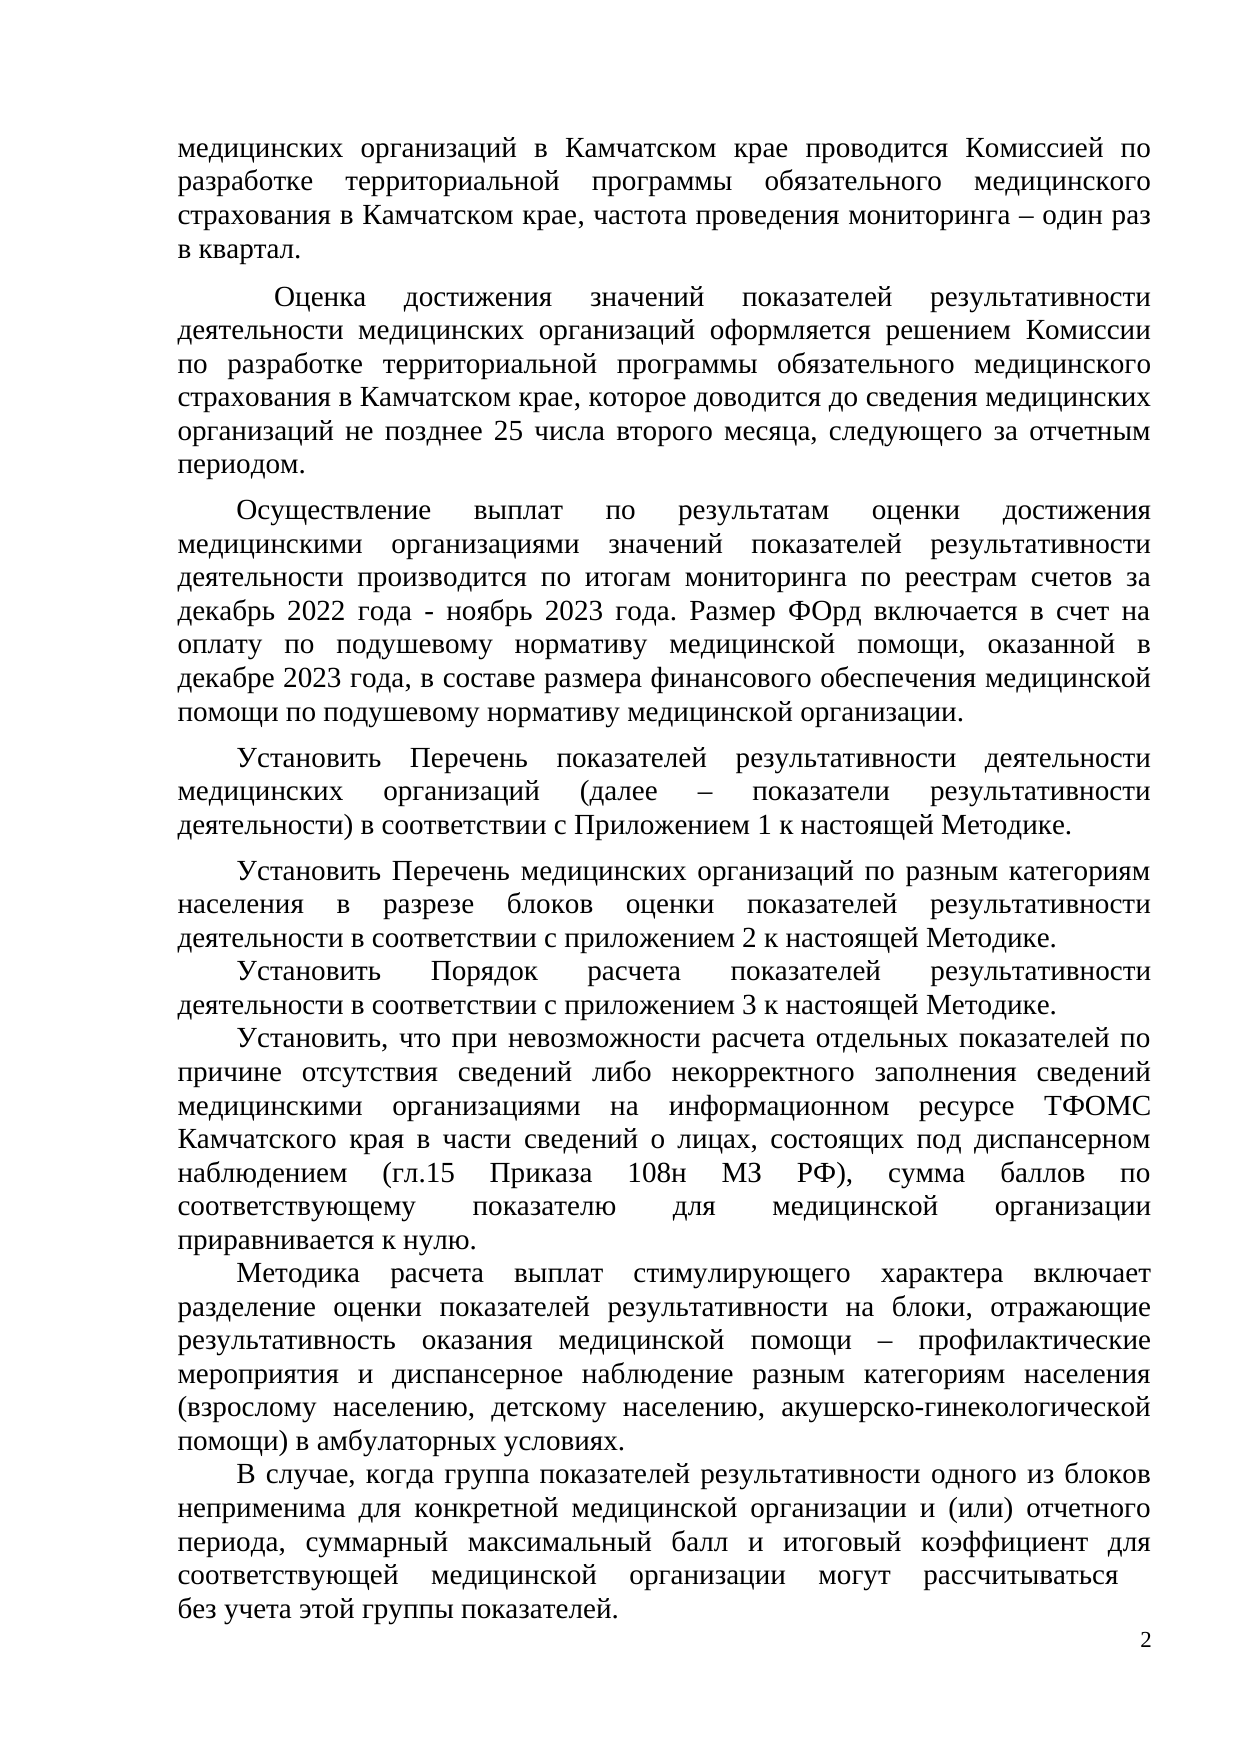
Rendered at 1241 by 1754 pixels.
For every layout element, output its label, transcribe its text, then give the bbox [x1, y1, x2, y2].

text Установить, что при невозможности расчета отдельных показателей по причине отсутствия сведений либо некорректного заполнения сведений медицинскими организациями на информационном ресурсе ТФОМС Камчатского края в части сведений о лицах, состоящих под диспансерном наблюдением (гл.15 Приказа 108н МЗ РФ), сумма баллов по соответствующему показателю для медицинской организации приравнивается к нулю. [177, 1021, 1152, 1255]
text Установить Порядок расчета показателей результативности деятельности в соответствии с приложением 3 к настоящей Методике. [177, 953, 1152, 1021]
text Установить Перечень медицинских организаций по разным категориям населения в разрезе блоков оценки показателей результативности деятельности в соответствии с приложением 2 к настоящей Методике. [177, 853, 1152, 953]
text Методика расчета выплат стимулирующего характера включает разделение оценки показателей результативности на блоки, отражающие результативность оказания медицинской помощи – профилактические мероприятия и диспансерное наблюдение разным категориям населения (взрослому населению, детскому населению, акушерско-гинекологической помощи) в амбулаторных условиях. [177, 1255, 1152, 1457]
text Установить Перечень показателей результативности деятельности медицинских организаций (далее – показатели результативности деятельности) в соответствии с Приложением 1 к настоящей Методике. [177, 740, 1152, 840]
text В случае, когда группа показателей результативности одного из блоков неприменима для конкретной медицинской организации и (или) отчетного периода, суммарный максимальный балл и итоговый коэффициент для соответствующей медицинской организации могут рассчитываться без учета этой группы показателей. [177, 1457, 1152, 1624]
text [177, 130, 1152, 266]
text Осуществление выплат по результатам оценки достижения медицинскими организациями значений показателей результативности деятельности производится по итогам мониторинга по реестрам счетов за декабрь 2022 года - ноябрь 2023 года. Размер ФОрд включается в счет на оплату по подушевому нормативу медицинской помощи, оказанной в декабре 2023 года, в составе размера финансового обеспечения медицинской помощи по подушевому нормативу медицинской организации. [177, 492, 1152, 727]
text Оценка достижения значений показателей результативности деятельности медицинских организаций оформляется решением Комиссии по разработке территориальной программы обязательного медицинского страхования в Камчатском крае, которое доводится до сведения медицинских организаций не позднее 25 числа второго месяца, следующего за отчетным периодом. [177, 279, 1152, 480]
